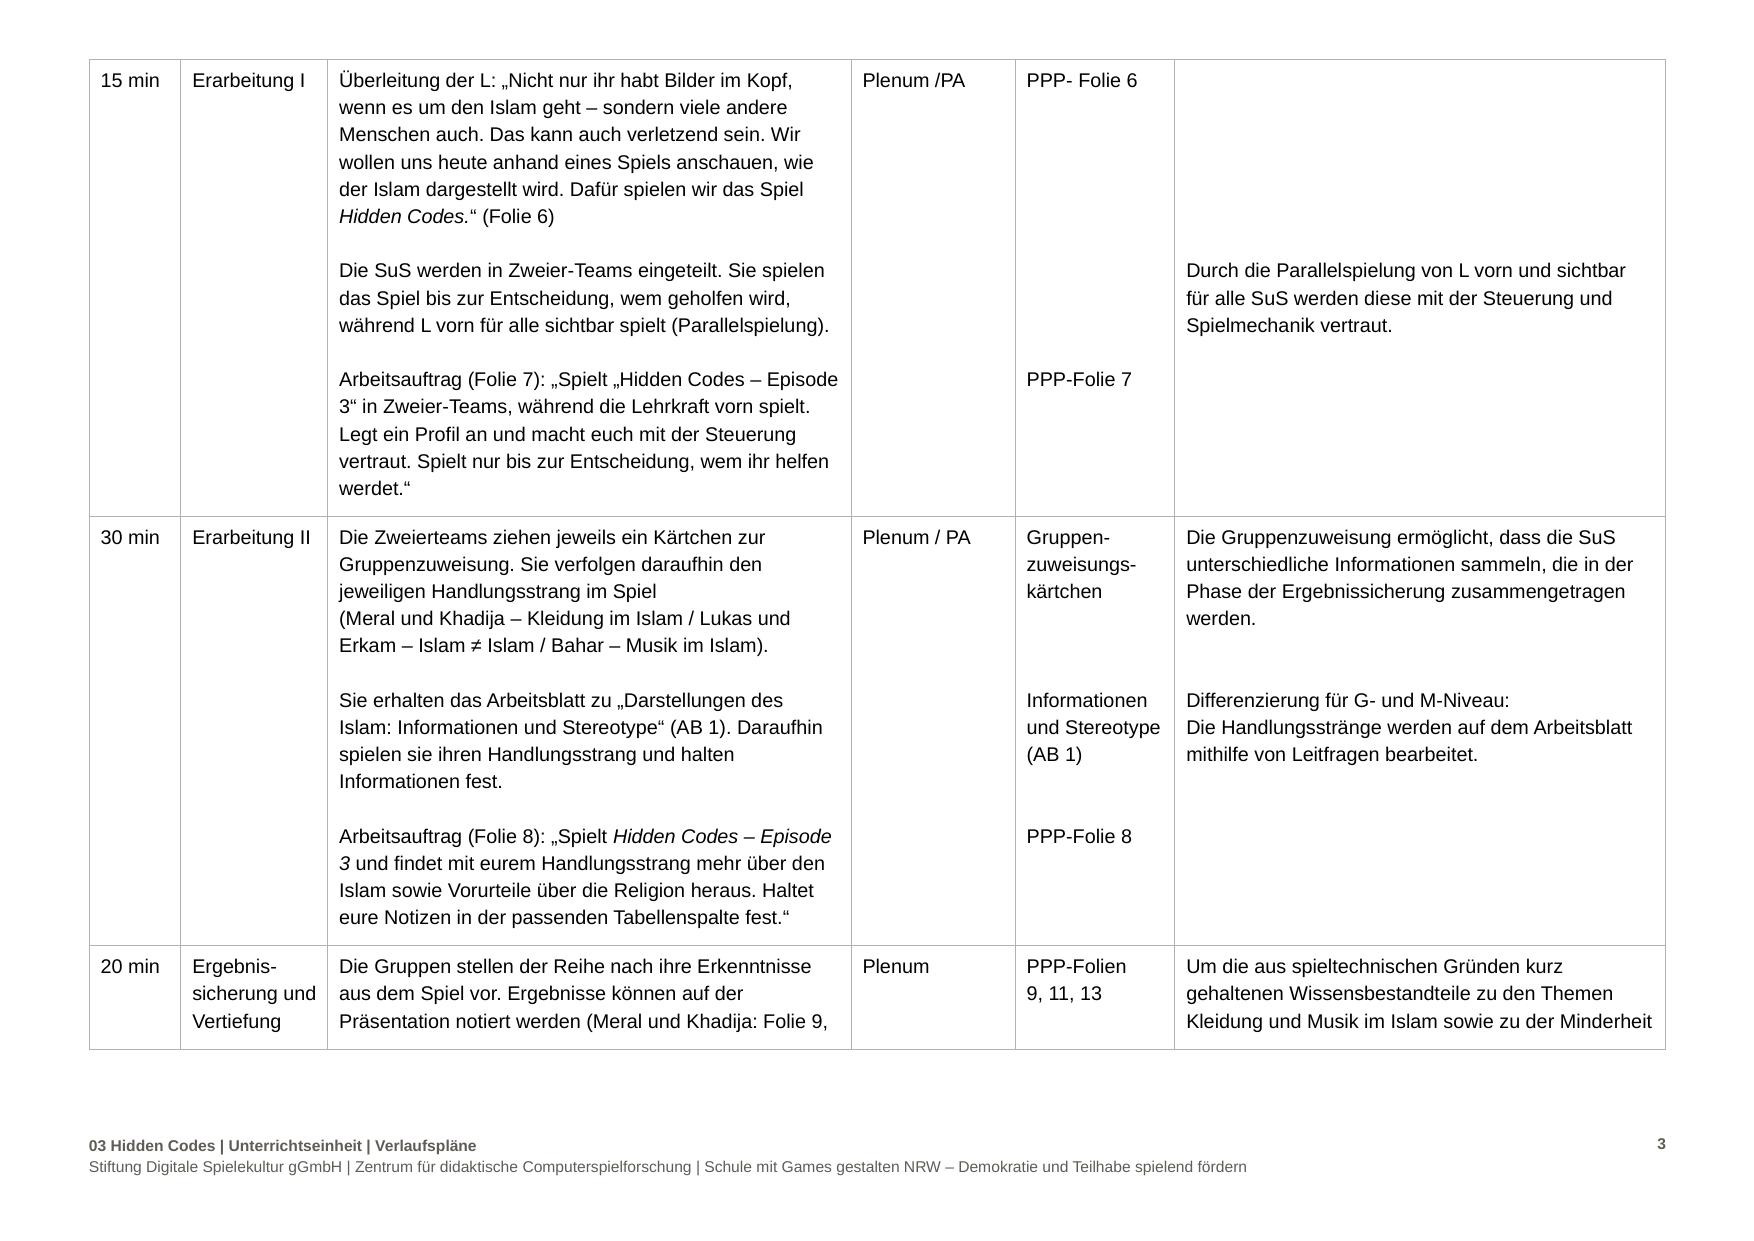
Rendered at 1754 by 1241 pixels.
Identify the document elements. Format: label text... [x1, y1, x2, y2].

table_cell Plenum /PA [852, 60, 1015, 516]
table_cell Die Gruppenzuweisung ermöglicht, dass die SuS unterschiedliche Informationen sammeln, die in der Phase der Ergebnissicherung zusammengetragen werden. Differenzierung für G- und M-Niveau: Die Handlungsstränge werden auf dem Arbeitsblatt mithilfe von Leitfragen bearbeitet. [1175, 517, 1665, 945]
table_cell 20 min [90, 946, 180, 1048]
table_cell Durch die Parallelspielung von L vorn und sichtbar für alle SuS werden diese mit der Steuerung und Spielmechanik vertraut. [1175, 60, 1665, 516]
table_cell Gruppen-zuweisungs-kärtchen Informationen und Stereotype (AB 1) PPP-Folie 8 [1016, 517, 1174, 945]
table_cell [328, 946, 851, 1048]
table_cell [181, 946, 327, 1048]
table_cell Erarbeitung II [181, 517, 327, 945]
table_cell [1175, 946, 1665, 1048]
table_cell Plenum / PA [852, 517, 1015, 945]
table_cell PPP- Folie 6 PPP-Folie 7 [1016, 60, 1174, 516]
table_cell 15 min [90, 60, 180, 516]
table_cell Überleitung der L: „Nicht nur ihr habt Bilder im Kopf, wenn es um den Islam geht – sondern viele andere Menschen auch. Das kann auch verletzend sein. Wir wollen uns heute anhand eines Spiels anschauen, wie der Islam dargestellt wird. Dafür spielen wir das Spiel Hidden Codes.“ (Folie 6) Die SuS werden in Zweier-Teams eingeteilt. Sie spielen das Spiel bis zur Entscheidung, wem geholfen wird, während L vorn für alle sichtbar spielt (Parallelspielung). Arbeitsauftrag (Folie 7): „Spielt „Hidden Codes – Episode 3“ in Zweier-Teams, während die Lehrkraft vorn spielt. Legt ein Profil an und macht euch mit der Steuerung vertraut. Spielt nur bis zur Entscheidung, wem ihr helfen werdet.“ [328, 60, 851, 516]
table_cell Plenum [852, 946, 1015, 1048]
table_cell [1016, 946, 1174, 1048]
table_cell Die Zweierteams ziehen jeweils ein Kärtchen zur Gruppenzuweisung. Sie verfolgen daraufhin den jeweiligen Handlungsstrang im Spiel (Meral und Khadija – Kleidung im Islam / Lukas und Erkam – Islam ≠ Islam / Bahar – Musik im Islam). Sie erhalten das Arbeitsblatt zu „Darstellungen des Islam: Informationen und Stereotype“ (AB 1). Daraufhin spielen sie ihren Handlungsstrang und halten Informationen fest. Arbeitsauftrag (Folie 8): „Spielt Hidden Codes – Episode 3 und findet mit eurem Handlungsstrang mehr über den Islam sowie Vorurteile über die Religion heraus. Haltet eure Notizen in der passenden Tabellenspalte fest.“ [328, 517, 851, 945]
table_cell Erarbeitung I [181, 60, 327, 516]
table_cell 30 min [90, 517, 180, 945]
